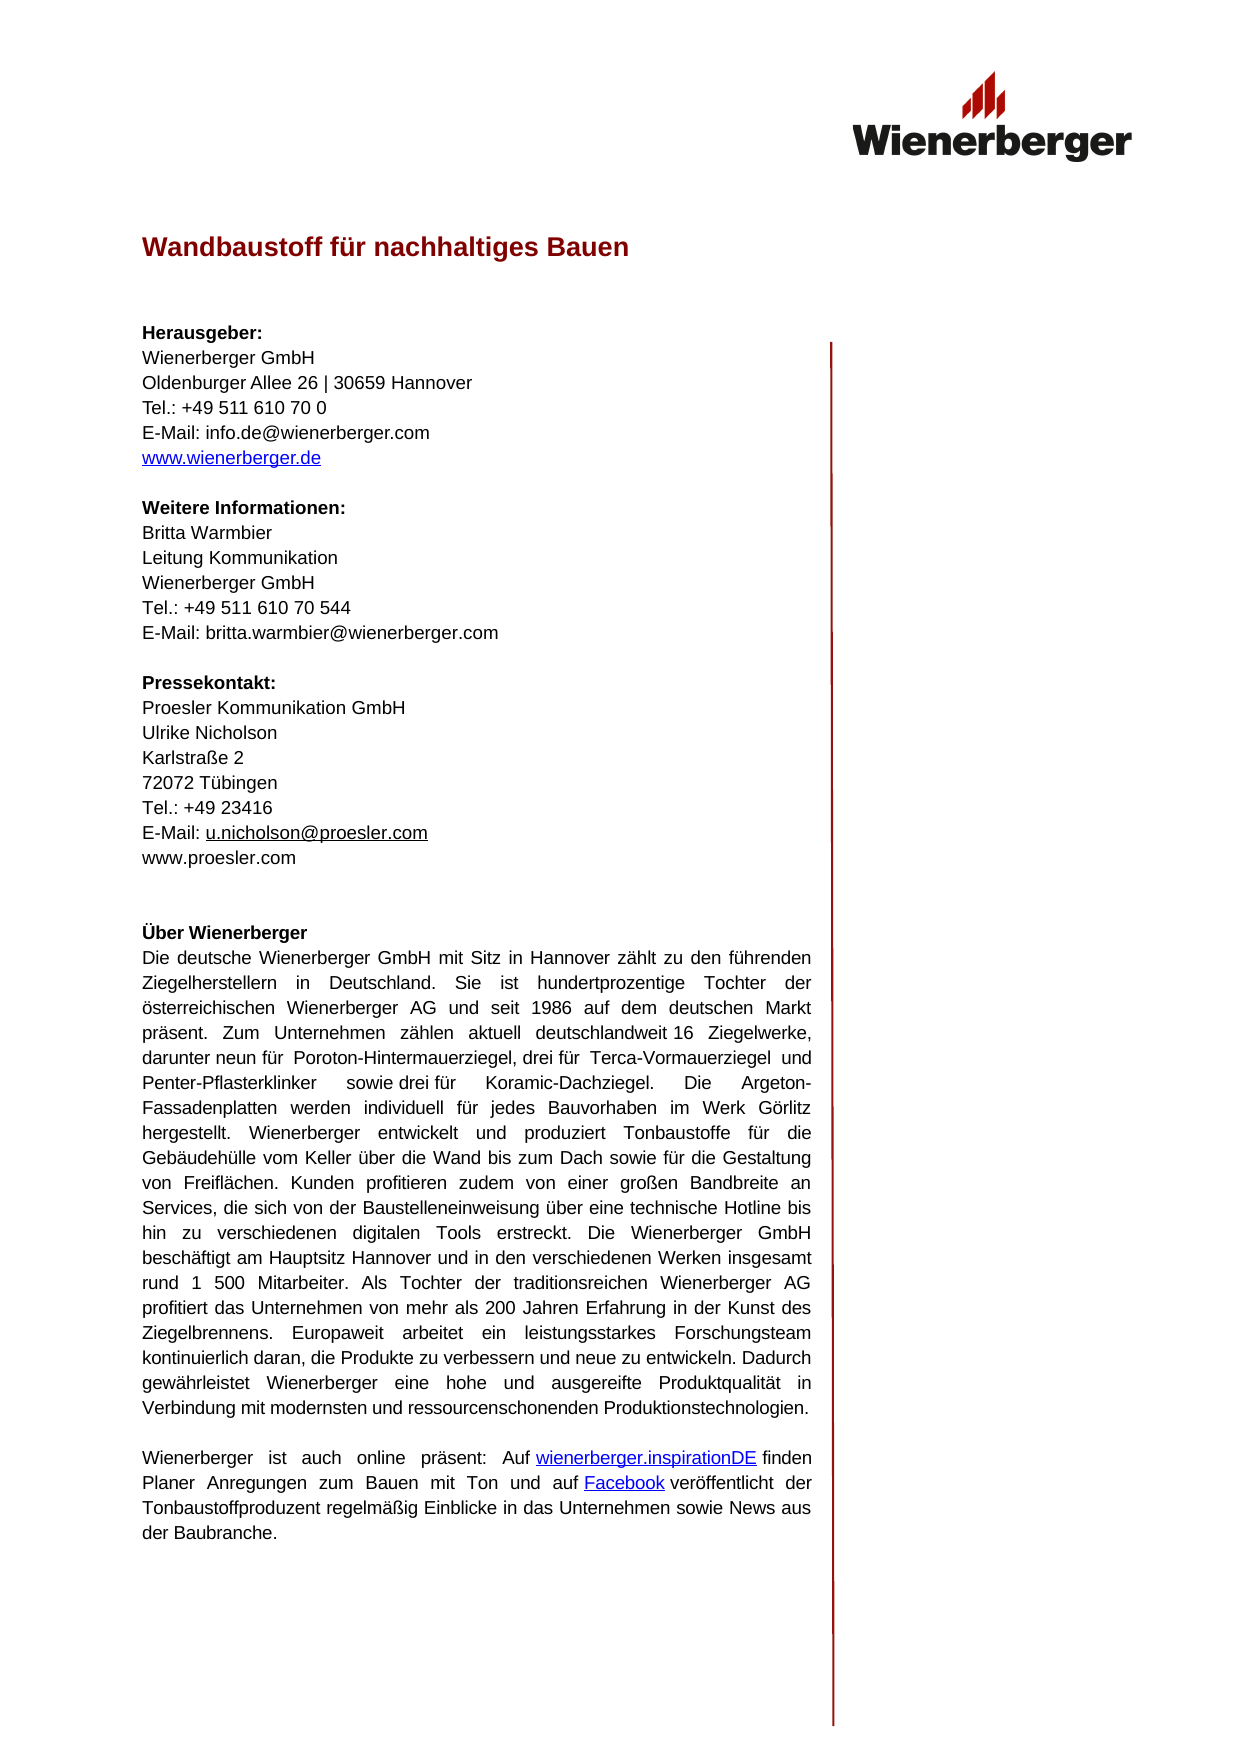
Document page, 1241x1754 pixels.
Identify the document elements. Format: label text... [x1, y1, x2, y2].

text Proesler Kommunikation GmbH [142, 694, 812, 719]
text Herausgeber: [142, 319, 812, 344]
text Die deutsche Wienerberger GmbH mit Sitz in Hannover zählt zu den führenden Ziegelherstellern in Deutschland. Sie ist hundertprozentige Tochter der österreichischen Wienerberger AG und seit 1986 auf dem deutschen Markt präsent. Zum Unternehmen zählen aktuell deutschlandweit 16 Ziegelwerke, darunter neun für Poroton-Hintermauerziegel, drei für Terca-Vormauerziegel und Penter-Pflasterklinker sowie drei für Koramic-Dachziegel. Die Argeton-Fassadenplatten werden individuell für jedes Bauvorhaben im Werk Görlitz hergestellt. Wienerberger entwickelt und produziert Tonbaustoffe für die Gebäudehülle vom Keller über die Wand bis zum Dach sowie für die Gestaltung von Freiflächen. Kunden profitieren zudem von einer großen Bandbreite an Services, die sich von der Baustelleneinweisung über eine technische Hotline bis hin zu verschiedenen digitalen Tools erstreckt. Die Wienerberger GmbH beschäftigt am Hauptsitz Hannover und in den verschiedenen Werken insgesamt rund 1 500 Mitarbeiter. Als Tochter der traditionsreichen Wienerberger AG profitiert das Unternehmen von mehr als 200 Jahren Erfahrung in der Kunst des Ziegelbrennens. Europaweit arbeitet ein leistungsstarkes Forschungsteam kontinuierlich daran, die Produkte zu verbessern und neue zu entwickeln. Dadurch gewährleistet Wienerberger eine hohe und ausgereifte Produktqualität in Verbindung mit modernsten und ressourcenschonenden Produktionstechnologien. [142, 944, 812, 1419]
text Wienerberger GmbH [142, 569, 812, 594]
text Leitung Kommunikation [142, 544, 812, 569]
text www.wienerberger.de [142, 444, 812, 469]
text Tel.: +49 511 610 70 0 [142, 394, 812, 419]
text Wienerberger GmbH [142, 344, 812, 369]
text Tel.: +49 511 610 70 544 [142, 594, 812, 619]
text Britta Warmbier [142, 519, 812, 544]
picture [852, 71, 1132, 162]
text Tel.: +49 23416 [142, 794, 812, 819]
text Ulrike Nicholson Karlstraße 2 [142, 719, 812, 769]
text Weitere Informationen: [142, 494, 812, 519]
text 72072 Tübingen [142, 769, 812, 794]
text Über Wienerberger [142, 894, 812, 944]
text www.proesler.com [142, 844, 812, 869]
text Wienerberger ist auch online präsent: Auf wienerberger.inspirationDE finden Planer Anregungen zum Bauen mit Ton und auf Facebook veröffentlicht der Tonbaustoffproduzent regelmäßig Einblicke in das Unternehmen sowie News aus der Baubranche. [142, 1444, 812, 1544]
text E-Mail: info.de@wienerberger.com [142, 419, 812, 444]
text Oldenburger Allee 26 | 30659 Hannover [142, 369, 812, 394]
text Pressekontakt: [142, 669, 812, 694]
text E-Mail: britta.warmbier@wienerberger.com [142, 619, 812, 644]
text E-Mail: u.nicholson@proesler.com [142, 819, 812, 844]
